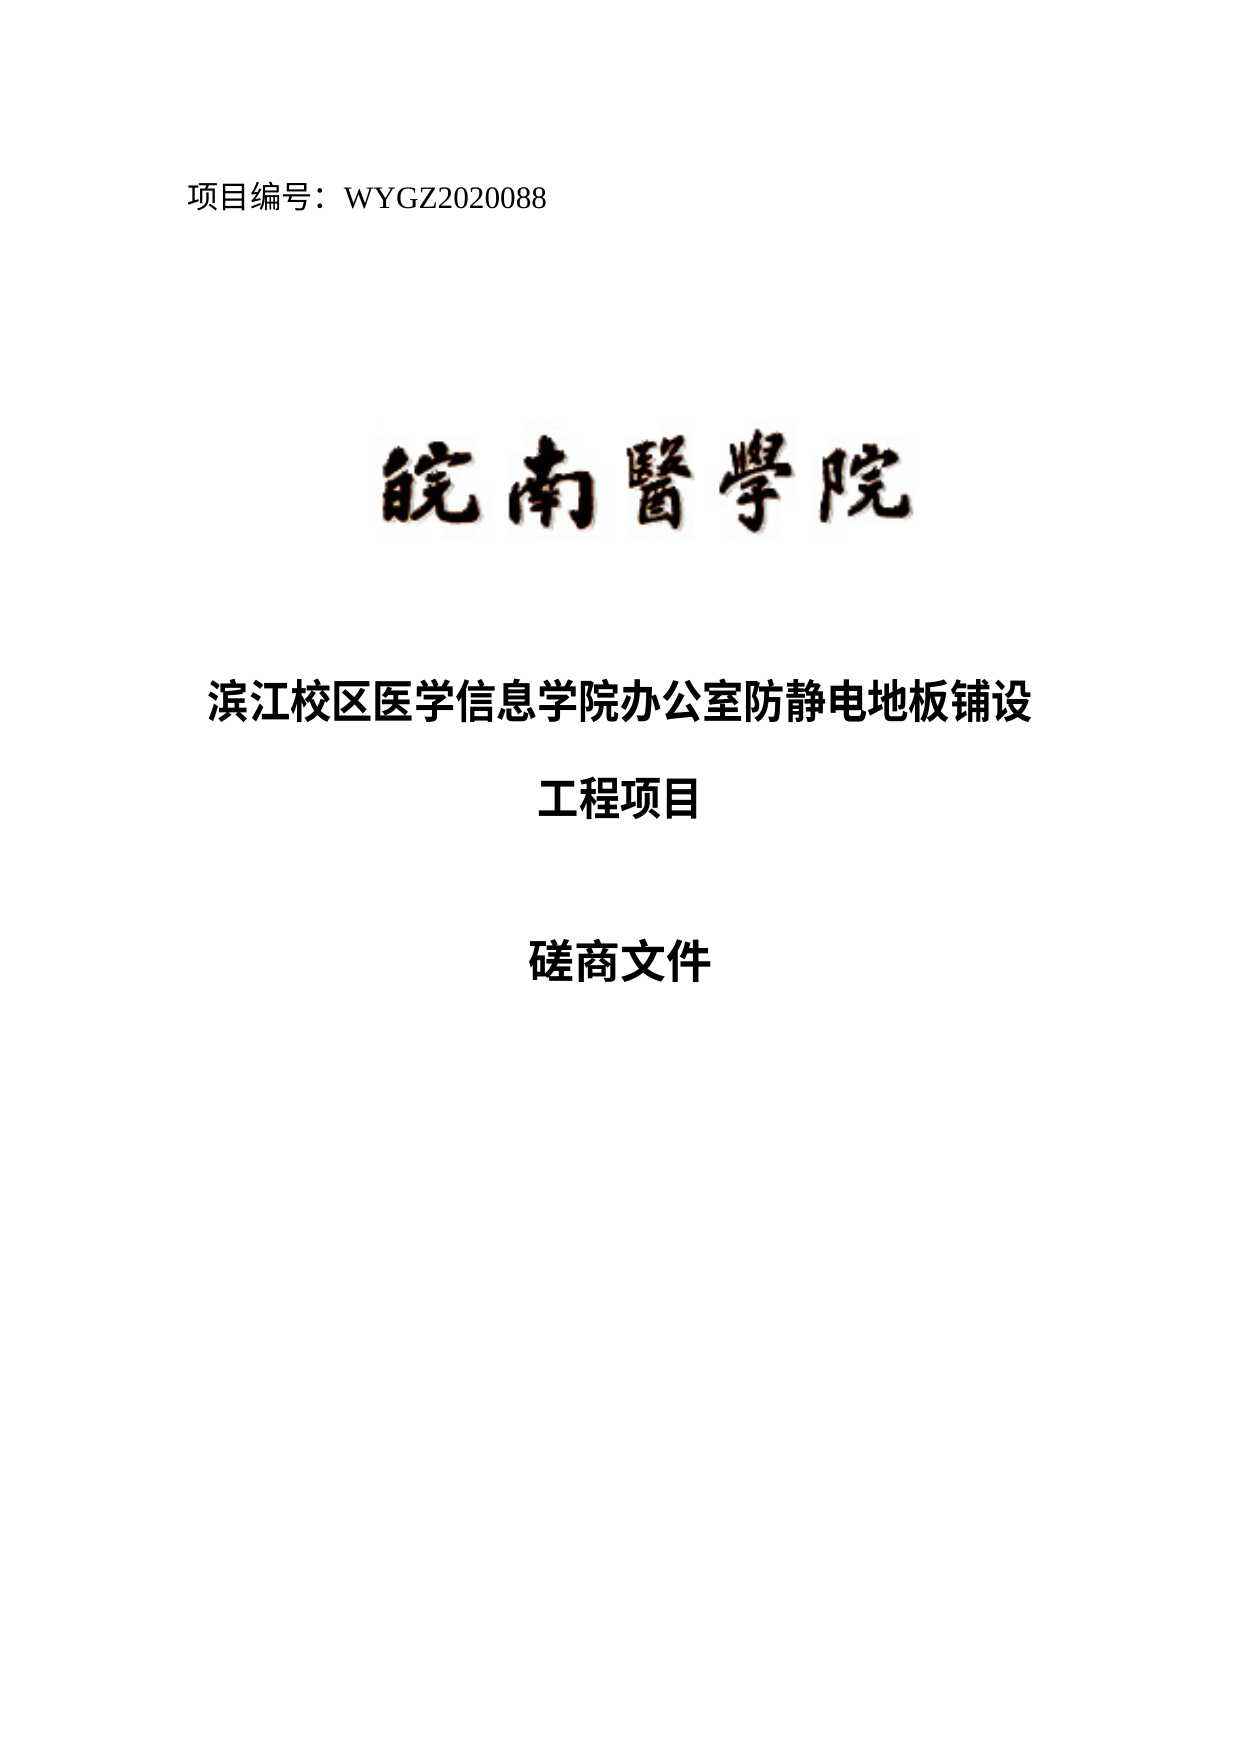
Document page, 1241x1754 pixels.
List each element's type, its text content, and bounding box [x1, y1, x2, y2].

picture [375, 422, 920, 540]
text 项目编号：WYGZ2020088 [187, 162, 1053, 227]
text 滨江校区医学信息学院办公室防静电地板铺设工程项目 [187, 649, 1053, 844]
text 磋商文件 [187, 909, 1053, 1007]
